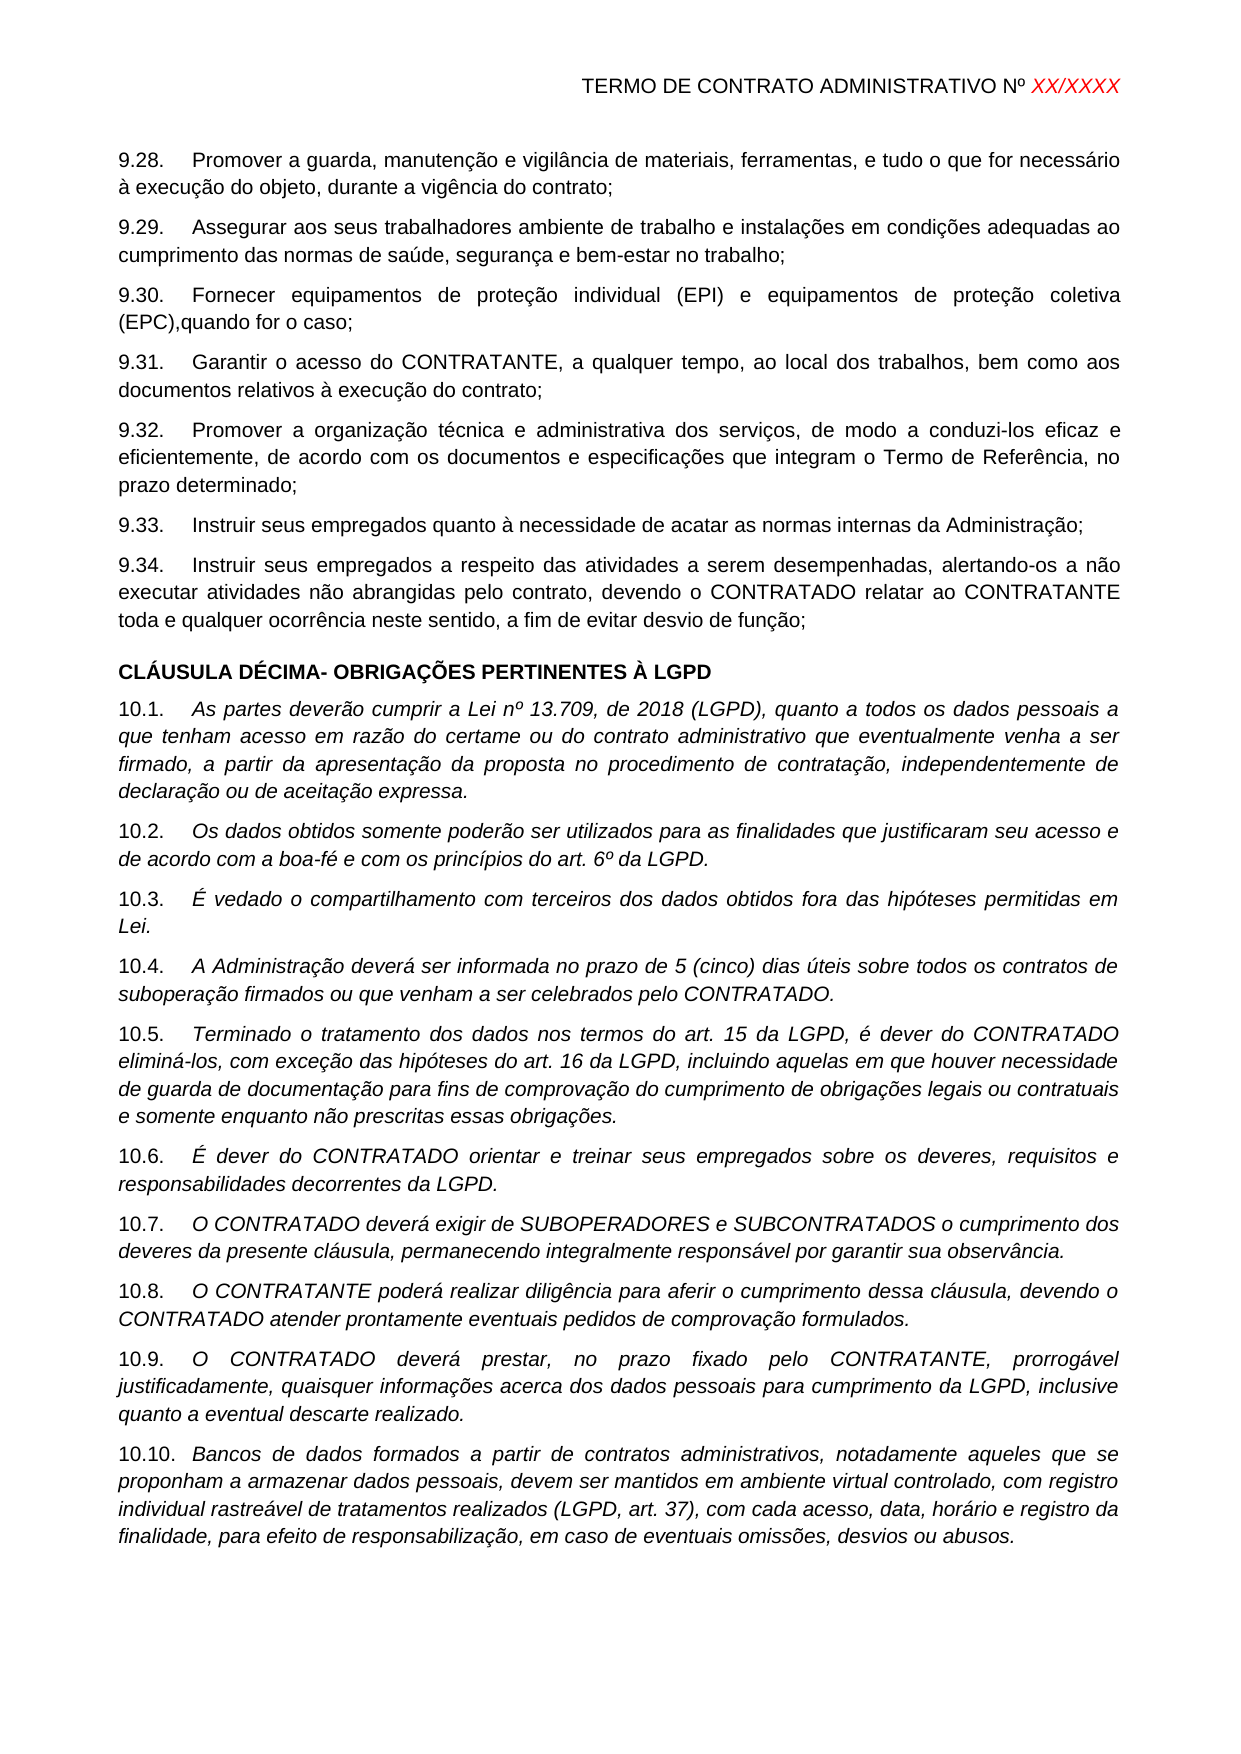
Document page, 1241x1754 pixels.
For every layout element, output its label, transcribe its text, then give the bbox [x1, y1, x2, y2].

text Instruir seus empregados a respeito das atividades a serem desempenhadas, alertando-os a não executar atividades não abrangidas pelo contrato, devendo o CONTRATADO relatar ao CONTRATANTE toda e qualquer ocorrência neste sentido, a fim de evitar desvio de função; [118, 553, 1122, 632]
text O CONTRATADO deverá exigir de SUBOPERADORES e SUBCONTRATADOS o cumprimento dos deveres da presente cláusula, permanecendo integralmente responsável por garantir sua observância. [118, 1212, 1122, 1263]
text É dever do CONTRATADO orientar e treinar seus empregados sobre os deveres, requisitos e responsabilidades decorrentes da LGPD. [118, 1144, 1122, 1196]
text Garantir o acesso do CONTRATANTE, a qualquer tempo, ao local dos trabalhos, bem como aos documentos relativos à execução do contrato; [118, 350, 1122, 402]
text CLÁUSULA DÉCIMA- OBRIGAÇÕES PERTINENTES À LGPD [81, 660, 1122, 684]
text Os dados obtidos somente poderão ser utilizados para as finalidades que justificaram seu acesso e de acordo com a boa-fé e com os princípios do art. 6º da LGPD. [118, 819, 1122, 871]
text Assegurar aos seus trabalhadores ambiente de trabalho e instalações em condições adequadas ao cumprimento das normas de saúde, segurança e bem-estar no trabalho; [118, 215, 1122, 267]
text Instruir seus empregados quanto à necessidade de acatar as normas internas da Administração; [118, 513, 1122, 537]
text As partes deverão cumprir a Lei nº 13.709, de 2018 (LGPD), quanto a todos os dados pessoais a que tenham acesso em razão do certame ou do contrato administrativo que eventualmente venha a ser firmado, a partir da apresentação da proposta no procedimento de contratação, independentemente de declaração ou de aceitação expressa. [118, 697, 1122, 803]
text O CONTRATANTE poderá realizar diligência para aferir o cumprimento dessa cláusula, devendo o CONTRATADO atender prontamente eventuais pedidos de comprovação formulados. [118, 1279, 1122, 1331]
text É vedado o compartilhamento com terceiros dos dados obtidos fora das hipóteses permitidas em Lei. [118, 887, 1122, 938]
text O CONTRATADO deverá prestar, no prazo fixado pelo CONTRATANTE, prorrogável justificadamente, quaisquer informações acerca dos dados pessoais para cumprimento da LGPD, inclusive quanto a eventual descarte realizado. [118, 1347, 1122, 1426]
text A Administração deverá ser informada no prazo de 5 (cinco) dias úteis sobre todos os contratos de suboperação firmados ou que venham a ser celebrados pelo CONTRATADO. [118, 954, 1122, 1006]
text Promover a guarda, manutenção e vigilância de materiais, ferramentas, e tudo o que for necessário à execução do objeto, durante a vigência do contrato; [118, 148, 1122, 199]
text Promover a organização técnica e administrativa dos serviços, de modo a conduzi-los eficaz e eficientemente, de acordo com os documentos e especificações que integram o Termo de Referência, no prazo determinado; [118, 418, 1122, 497]
text Bancos de dados formados a partir de contratos administrativos, notadamente aqueles que se proponham a armazenar dados pessoais, devem ser mantidos em ambiente virtual controlado, com registro individual rastreável de tratamentos realizados (LGPD, art. 37), com cada acesso, data, horário e registro da finalidade, para efeito de responsabilização, em caso de eventuais omissões, desvios ou abusos. [118, 1442, 1122, 1548]
text Terminado o tratamento dos dados nos termos do art. 15 da LGPD, é dever do CONTRATADO eliminá-los, com exceção das hipóteses do art. 16 da LGPD, incluindo aquelas em que houver necessidade de guarda de documentação para fins de comprovação do cumprimento de obrigações legais ou contratuais e somente enquanto não prescritas essas obrigações. [118, 1022, 1122, 1128]
text Fornecer equipamentos de proteção individual (EPI) e equipamentos de proteção coletiva (EPC),quando for o caso; [118, 283, 1122, 334]
